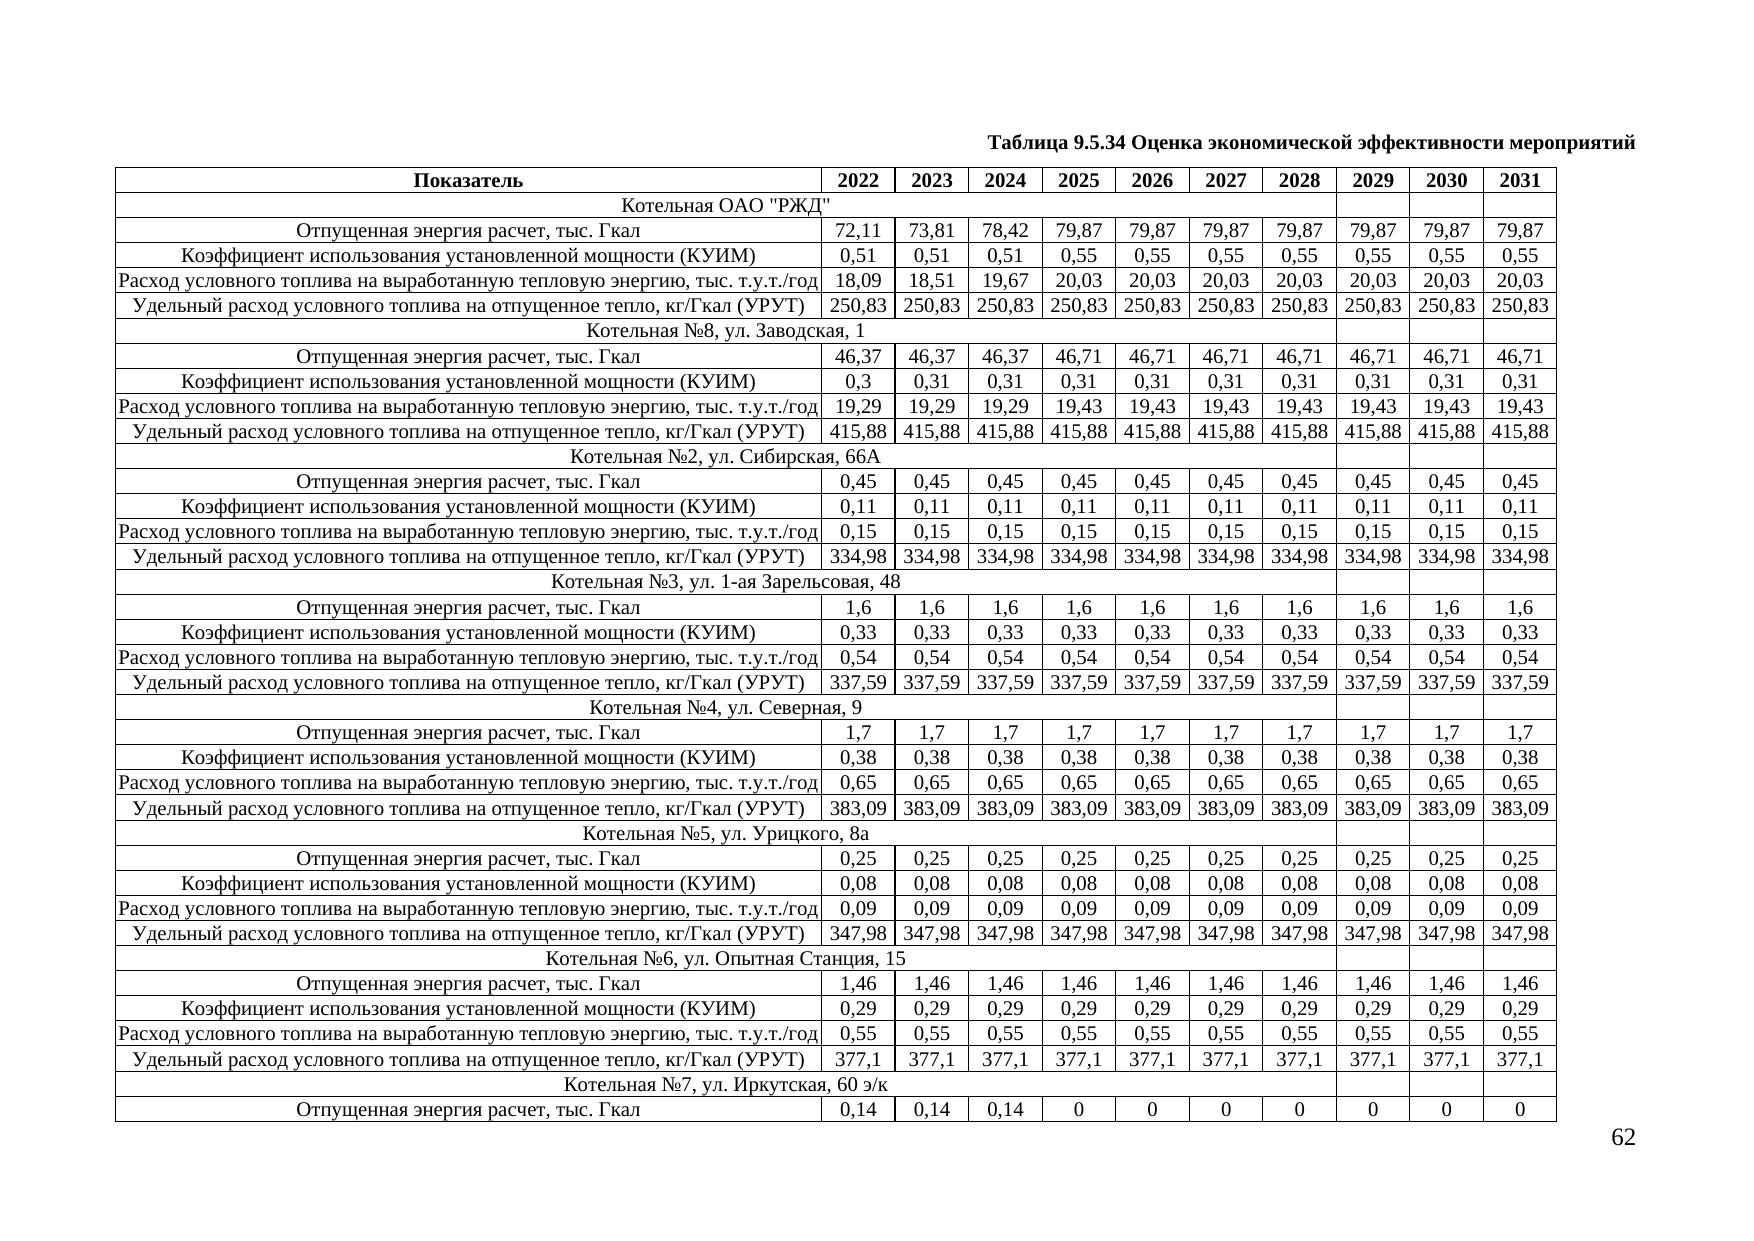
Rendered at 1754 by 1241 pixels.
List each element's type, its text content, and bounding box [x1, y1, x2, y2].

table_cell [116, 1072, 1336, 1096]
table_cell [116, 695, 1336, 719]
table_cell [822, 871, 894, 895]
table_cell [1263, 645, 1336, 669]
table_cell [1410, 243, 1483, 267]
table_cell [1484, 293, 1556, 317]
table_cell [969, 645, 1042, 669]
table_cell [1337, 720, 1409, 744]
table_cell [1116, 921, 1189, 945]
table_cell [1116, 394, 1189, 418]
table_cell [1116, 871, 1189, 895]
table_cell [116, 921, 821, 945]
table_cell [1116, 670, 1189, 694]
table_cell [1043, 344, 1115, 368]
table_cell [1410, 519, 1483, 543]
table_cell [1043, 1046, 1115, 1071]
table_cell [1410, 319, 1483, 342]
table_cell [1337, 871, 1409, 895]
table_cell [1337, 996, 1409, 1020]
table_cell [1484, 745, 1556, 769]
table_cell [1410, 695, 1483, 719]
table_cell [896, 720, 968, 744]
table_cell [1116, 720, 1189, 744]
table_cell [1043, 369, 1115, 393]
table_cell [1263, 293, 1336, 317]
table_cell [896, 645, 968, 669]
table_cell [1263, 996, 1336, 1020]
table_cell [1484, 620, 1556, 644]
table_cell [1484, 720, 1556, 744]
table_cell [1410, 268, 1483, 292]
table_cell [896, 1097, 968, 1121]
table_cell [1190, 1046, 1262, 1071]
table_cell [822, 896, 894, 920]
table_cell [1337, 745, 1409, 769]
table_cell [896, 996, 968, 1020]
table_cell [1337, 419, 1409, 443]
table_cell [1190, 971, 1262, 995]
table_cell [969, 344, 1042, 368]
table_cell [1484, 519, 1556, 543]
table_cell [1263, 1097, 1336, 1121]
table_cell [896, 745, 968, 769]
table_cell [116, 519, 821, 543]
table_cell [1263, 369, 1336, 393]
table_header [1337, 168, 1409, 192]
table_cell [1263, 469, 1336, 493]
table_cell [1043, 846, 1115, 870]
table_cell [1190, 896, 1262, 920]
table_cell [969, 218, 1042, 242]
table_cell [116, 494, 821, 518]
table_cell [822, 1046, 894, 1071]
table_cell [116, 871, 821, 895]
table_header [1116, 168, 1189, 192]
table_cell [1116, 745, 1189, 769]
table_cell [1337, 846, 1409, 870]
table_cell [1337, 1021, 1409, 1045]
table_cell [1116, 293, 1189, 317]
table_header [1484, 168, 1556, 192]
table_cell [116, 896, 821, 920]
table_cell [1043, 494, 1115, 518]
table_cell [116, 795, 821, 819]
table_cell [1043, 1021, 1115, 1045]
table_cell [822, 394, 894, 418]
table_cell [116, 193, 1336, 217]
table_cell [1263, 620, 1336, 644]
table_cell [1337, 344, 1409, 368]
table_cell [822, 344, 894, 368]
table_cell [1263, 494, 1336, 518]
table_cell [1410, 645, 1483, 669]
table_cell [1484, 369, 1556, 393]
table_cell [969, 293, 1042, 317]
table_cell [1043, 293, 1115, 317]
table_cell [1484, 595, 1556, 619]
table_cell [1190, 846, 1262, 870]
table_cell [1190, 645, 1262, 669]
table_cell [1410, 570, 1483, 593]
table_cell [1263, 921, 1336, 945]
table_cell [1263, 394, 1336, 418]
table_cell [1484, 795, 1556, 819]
text Таблица 9.5.1 Оценка экономической эффективности мероприятий [118, 130, 1636, 154]
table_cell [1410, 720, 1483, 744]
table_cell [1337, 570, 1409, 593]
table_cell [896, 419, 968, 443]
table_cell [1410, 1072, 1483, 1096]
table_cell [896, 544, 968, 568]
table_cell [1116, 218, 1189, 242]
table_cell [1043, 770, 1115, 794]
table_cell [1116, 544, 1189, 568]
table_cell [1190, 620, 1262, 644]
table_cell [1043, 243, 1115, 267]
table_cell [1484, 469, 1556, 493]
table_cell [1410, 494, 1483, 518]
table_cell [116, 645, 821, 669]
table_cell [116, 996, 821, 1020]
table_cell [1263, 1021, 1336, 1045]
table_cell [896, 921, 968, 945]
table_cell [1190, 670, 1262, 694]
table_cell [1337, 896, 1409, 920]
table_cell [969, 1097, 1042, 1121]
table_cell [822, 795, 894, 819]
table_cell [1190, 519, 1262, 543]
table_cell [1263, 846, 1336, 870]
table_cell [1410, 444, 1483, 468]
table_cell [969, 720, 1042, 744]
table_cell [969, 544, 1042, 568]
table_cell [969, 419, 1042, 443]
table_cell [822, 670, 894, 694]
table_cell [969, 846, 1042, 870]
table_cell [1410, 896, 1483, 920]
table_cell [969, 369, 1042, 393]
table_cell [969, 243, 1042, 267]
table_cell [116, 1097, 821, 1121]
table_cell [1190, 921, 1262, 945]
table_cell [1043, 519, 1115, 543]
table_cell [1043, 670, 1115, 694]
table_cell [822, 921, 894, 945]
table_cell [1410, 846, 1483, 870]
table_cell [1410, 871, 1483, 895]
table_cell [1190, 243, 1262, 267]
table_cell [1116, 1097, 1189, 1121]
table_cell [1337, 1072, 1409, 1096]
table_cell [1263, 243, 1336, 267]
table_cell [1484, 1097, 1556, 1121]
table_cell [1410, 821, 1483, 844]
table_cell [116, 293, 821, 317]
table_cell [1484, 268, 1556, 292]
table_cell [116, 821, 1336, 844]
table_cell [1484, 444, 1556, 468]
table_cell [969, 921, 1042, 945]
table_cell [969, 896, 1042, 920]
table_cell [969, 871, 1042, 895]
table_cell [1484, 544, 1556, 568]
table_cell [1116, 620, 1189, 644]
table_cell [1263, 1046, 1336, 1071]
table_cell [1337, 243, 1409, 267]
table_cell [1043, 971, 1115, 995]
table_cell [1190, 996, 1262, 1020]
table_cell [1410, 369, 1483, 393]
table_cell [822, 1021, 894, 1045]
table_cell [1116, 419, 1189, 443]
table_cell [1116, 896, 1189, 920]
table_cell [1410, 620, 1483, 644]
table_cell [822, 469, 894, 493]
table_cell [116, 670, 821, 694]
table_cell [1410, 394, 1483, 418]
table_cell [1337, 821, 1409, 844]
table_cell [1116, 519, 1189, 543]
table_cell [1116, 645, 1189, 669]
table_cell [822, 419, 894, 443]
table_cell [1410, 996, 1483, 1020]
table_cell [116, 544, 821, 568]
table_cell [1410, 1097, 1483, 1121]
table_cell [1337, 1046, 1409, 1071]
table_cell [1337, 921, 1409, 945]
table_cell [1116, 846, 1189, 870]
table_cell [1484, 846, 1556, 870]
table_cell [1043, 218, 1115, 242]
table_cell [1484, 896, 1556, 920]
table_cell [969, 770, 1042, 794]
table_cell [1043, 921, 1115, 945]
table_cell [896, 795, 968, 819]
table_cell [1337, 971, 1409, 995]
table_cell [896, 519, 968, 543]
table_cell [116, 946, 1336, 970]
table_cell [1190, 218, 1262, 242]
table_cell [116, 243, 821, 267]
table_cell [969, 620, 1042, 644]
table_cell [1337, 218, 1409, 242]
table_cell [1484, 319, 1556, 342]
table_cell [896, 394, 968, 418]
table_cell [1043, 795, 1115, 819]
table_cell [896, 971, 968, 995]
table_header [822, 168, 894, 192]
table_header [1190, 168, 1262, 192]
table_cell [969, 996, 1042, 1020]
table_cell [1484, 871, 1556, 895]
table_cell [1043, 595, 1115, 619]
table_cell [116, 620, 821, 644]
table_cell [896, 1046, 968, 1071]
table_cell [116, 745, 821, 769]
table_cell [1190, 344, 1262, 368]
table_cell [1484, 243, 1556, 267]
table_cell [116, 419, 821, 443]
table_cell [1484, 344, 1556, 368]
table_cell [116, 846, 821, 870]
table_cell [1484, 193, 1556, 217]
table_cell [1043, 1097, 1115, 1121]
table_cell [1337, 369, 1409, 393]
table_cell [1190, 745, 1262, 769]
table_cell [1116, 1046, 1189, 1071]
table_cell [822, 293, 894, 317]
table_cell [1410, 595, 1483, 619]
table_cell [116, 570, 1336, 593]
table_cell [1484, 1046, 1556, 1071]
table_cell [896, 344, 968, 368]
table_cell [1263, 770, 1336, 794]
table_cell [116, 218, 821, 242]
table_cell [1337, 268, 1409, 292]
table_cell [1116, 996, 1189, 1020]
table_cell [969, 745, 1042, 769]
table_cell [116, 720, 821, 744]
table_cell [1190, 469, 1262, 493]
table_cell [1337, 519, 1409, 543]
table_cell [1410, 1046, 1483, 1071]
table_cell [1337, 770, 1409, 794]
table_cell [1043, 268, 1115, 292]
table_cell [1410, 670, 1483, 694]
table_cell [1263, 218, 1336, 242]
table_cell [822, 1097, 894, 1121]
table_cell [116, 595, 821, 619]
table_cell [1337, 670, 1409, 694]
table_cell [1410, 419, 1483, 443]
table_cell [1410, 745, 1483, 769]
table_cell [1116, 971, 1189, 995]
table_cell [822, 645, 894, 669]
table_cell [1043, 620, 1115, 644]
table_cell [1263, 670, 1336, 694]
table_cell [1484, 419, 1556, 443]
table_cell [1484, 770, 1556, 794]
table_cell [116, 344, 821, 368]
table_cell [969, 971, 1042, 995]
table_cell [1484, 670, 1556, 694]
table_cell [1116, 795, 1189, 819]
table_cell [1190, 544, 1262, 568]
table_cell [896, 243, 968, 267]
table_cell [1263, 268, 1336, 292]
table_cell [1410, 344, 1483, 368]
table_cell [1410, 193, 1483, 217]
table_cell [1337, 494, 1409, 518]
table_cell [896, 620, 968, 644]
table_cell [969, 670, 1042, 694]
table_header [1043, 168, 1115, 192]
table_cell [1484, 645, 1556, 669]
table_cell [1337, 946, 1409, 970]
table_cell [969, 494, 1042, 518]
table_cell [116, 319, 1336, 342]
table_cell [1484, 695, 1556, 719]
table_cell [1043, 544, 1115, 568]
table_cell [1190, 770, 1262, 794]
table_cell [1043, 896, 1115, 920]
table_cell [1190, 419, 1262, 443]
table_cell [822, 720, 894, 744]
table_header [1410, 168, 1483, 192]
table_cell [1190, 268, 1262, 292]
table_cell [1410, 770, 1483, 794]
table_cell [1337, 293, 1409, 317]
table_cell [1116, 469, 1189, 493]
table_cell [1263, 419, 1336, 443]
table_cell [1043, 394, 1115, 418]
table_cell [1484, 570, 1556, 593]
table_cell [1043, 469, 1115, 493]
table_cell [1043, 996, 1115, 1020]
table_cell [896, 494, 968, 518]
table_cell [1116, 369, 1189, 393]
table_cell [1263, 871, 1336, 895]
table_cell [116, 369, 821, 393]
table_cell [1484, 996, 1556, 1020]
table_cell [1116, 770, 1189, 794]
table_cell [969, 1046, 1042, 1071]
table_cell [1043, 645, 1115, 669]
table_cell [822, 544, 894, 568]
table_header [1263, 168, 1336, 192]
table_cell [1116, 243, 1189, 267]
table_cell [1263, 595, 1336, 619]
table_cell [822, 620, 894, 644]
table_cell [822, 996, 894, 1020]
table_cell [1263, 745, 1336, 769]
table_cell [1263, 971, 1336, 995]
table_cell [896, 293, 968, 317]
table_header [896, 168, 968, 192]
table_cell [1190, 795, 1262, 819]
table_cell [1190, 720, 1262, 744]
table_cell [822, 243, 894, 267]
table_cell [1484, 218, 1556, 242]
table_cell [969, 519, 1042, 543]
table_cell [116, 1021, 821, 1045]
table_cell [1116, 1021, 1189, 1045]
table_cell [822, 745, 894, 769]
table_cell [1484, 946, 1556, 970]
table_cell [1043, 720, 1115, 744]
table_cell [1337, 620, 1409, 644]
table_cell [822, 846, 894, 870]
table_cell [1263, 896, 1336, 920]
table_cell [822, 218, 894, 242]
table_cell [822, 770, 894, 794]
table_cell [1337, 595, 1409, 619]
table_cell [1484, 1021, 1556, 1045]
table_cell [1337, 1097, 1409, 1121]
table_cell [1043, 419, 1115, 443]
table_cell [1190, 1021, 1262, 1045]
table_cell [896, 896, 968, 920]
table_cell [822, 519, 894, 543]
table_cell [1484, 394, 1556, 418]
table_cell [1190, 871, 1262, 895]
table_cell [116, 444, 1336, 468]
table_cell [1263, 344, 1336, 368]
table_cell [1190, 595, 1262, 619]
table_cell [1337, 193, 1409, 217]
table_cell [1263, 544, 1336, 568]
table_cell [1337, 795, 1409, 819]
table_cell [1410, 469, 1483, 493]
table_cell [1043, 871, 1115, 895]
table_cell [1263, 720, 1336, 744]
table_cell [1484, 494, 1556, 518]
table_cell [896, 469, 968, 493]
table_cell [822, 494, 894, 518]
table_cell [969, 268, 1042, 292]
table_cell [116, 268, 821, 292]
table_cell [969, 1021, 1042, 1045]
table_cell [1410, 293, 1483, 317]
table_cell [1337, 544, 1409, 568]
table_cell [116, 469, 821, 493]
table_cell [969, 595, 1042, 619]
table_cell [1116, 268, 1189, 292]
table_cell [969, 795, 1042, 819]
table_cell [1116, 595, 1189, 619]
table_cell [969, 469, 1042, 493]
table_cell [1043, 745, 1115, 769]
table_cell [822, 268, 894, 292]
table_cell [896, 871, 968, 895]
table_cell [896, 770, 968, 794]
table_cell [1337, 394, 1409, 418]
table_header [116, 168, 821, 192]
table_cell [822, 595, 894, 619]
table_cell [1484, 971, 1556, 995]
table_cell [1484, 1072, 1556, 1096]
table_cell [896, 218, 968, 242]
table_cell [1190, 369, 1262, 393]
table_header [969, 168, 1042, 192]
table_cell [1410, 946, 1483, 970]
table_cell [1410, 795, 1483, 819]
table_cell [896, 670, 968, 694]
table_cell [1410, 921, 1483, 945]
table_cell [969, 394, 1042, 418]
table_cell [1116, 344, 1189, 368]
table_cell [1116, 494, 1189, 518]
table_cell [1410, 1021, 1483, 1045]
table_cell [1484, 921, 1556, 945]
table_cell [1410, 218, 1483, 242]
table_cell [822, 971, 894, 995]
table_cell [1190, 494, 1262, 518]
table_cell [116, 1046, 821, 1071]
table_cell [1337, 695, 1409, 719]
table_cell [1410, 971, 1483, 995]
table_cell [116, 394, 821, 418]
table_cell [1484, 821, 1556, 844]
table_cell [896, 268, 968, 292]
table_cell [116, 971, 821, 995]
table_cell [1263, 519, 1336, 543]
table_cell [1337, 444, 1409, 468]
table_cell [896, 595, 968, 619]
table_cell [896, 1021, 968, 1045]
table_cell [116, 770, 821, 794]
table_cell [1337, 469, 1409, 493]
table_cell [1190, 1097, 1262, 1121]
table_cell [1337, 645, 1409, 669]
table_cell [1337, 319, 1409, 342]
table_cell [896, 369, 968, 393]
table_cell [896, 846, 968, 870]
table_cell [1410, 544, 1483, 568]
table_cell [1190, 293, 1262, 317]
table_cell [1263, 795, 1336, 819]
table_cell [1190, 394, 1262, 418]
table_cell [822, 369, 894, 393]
